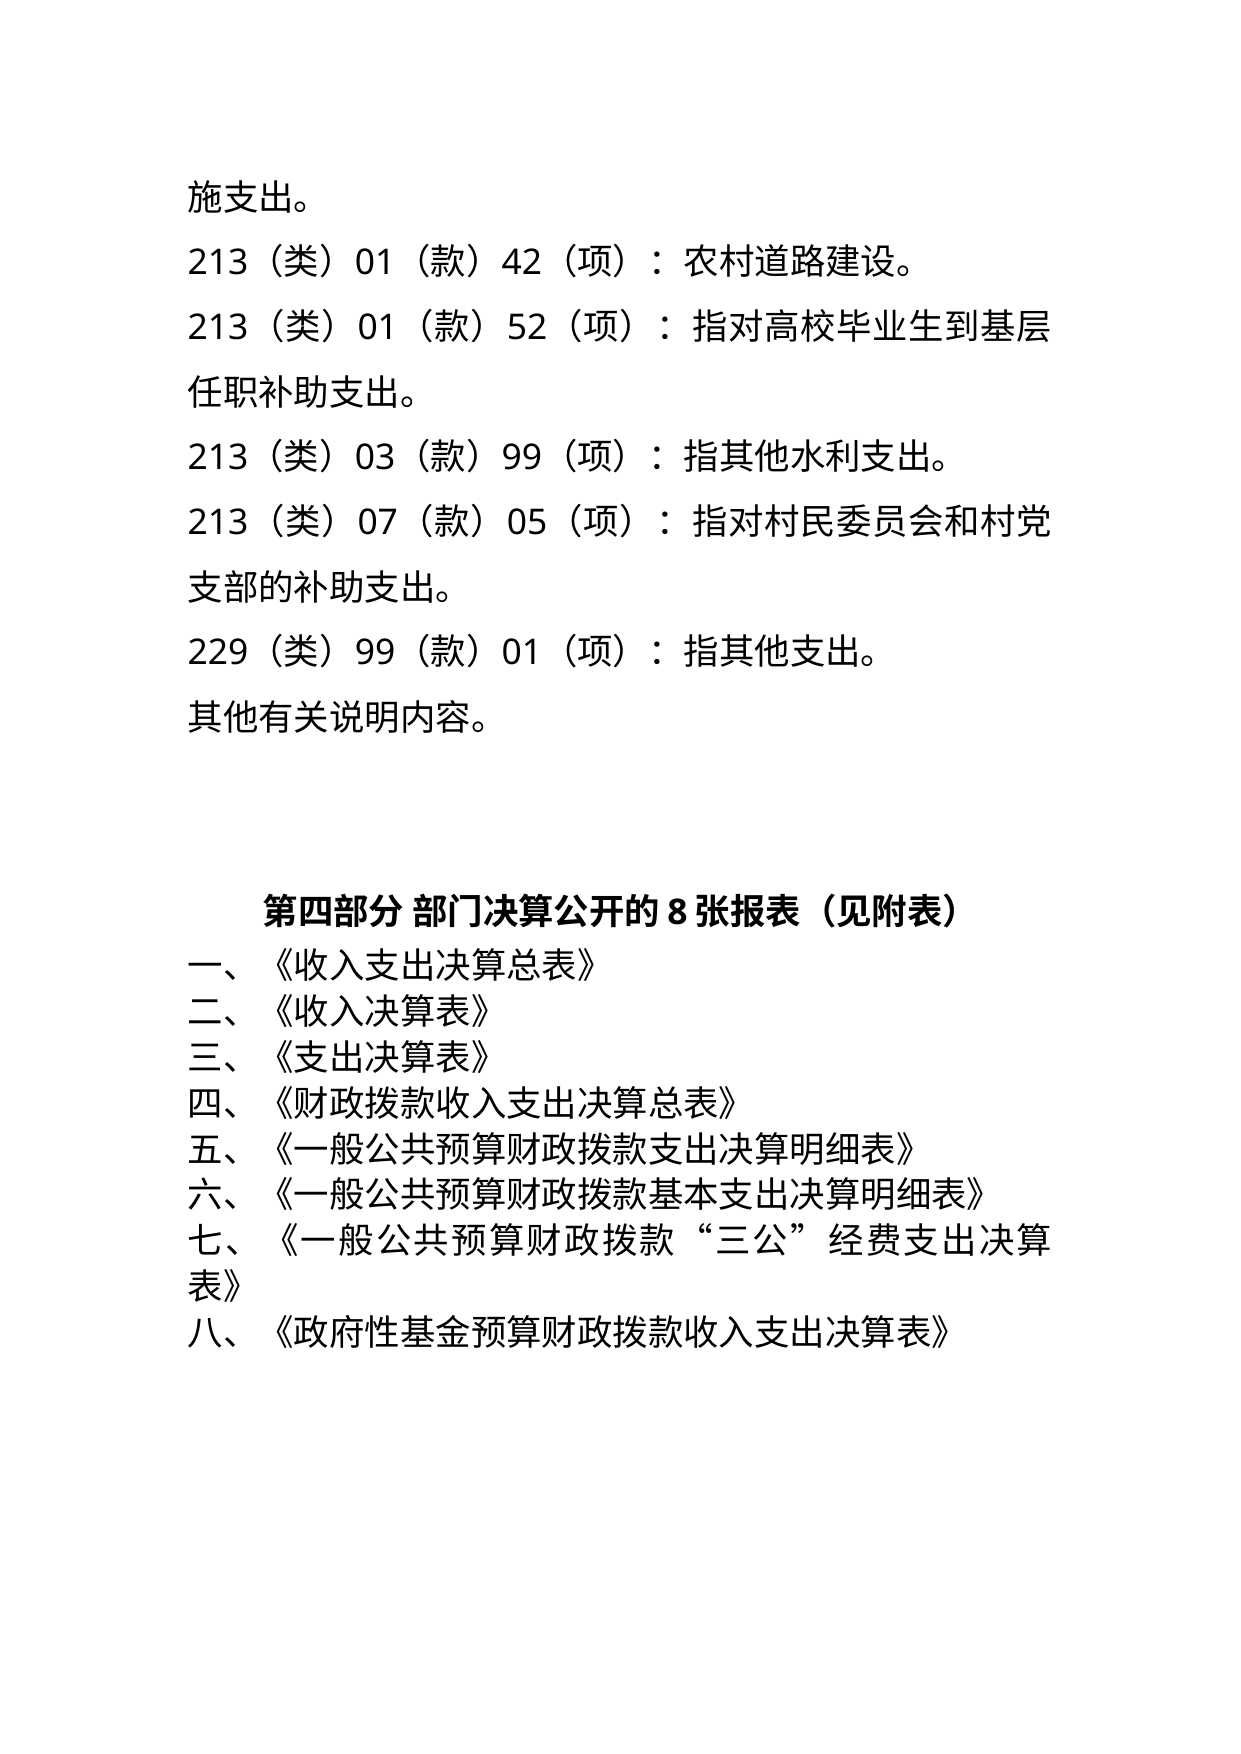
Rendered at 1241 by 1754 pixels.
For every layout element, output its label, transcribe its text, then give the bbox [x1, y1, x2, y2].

text 第四部分 部门决算公开的8张报表（见附表） [187, 877, 1053, 942]
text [187, 162, 1053, 227]
text 其他有关说明内容。 [187, 682, 1053, 747]
text 四、《财政拨款收入支出决算总表》 [187, 1079, 1053, 1125]
text 二、《收入决算表》 [187, 988, 1053, 1034]
text 一、《收入支出决算总表》 [187, 942, 1053, 988]
text 229（类）99（款）01（项）：指其他支出。 [187, 617, 1053, 682]
text 三、《支出决算表》 [187, 1034, 1053, 1079]
text 六、《一般公共预算财政拨款基本支出决算明细表》 [187, 1171, 1053, 1217]
text 八、《政府性基金预算财政拨款收入支出决算表》 [187, 1309, 1053, 1354]
text 五、《一般公共预算财政拨款支出决算明细表》 [187, 1125, 1053, 1171]
text 七、《一般公共预算财政拨款“三公”经费支出决算表》 [187, 1217, 1053, 1309]
text 213（类）07（款）05（项）：指对村民委员会和村党支部的补助支出。 [187, 487, 1053, 617]
text 213（类）01（款）42（项）：农村道路建设。 [187, 227, 1053, 292]
text 213（类）03（款）99（项）：指其他水利支出。 [187, 422, 1053, 487]
text 213（类）01（款）52（项）：指对高校毕业生到基层任职补助支出。 [187, 292, 1053, 422]
